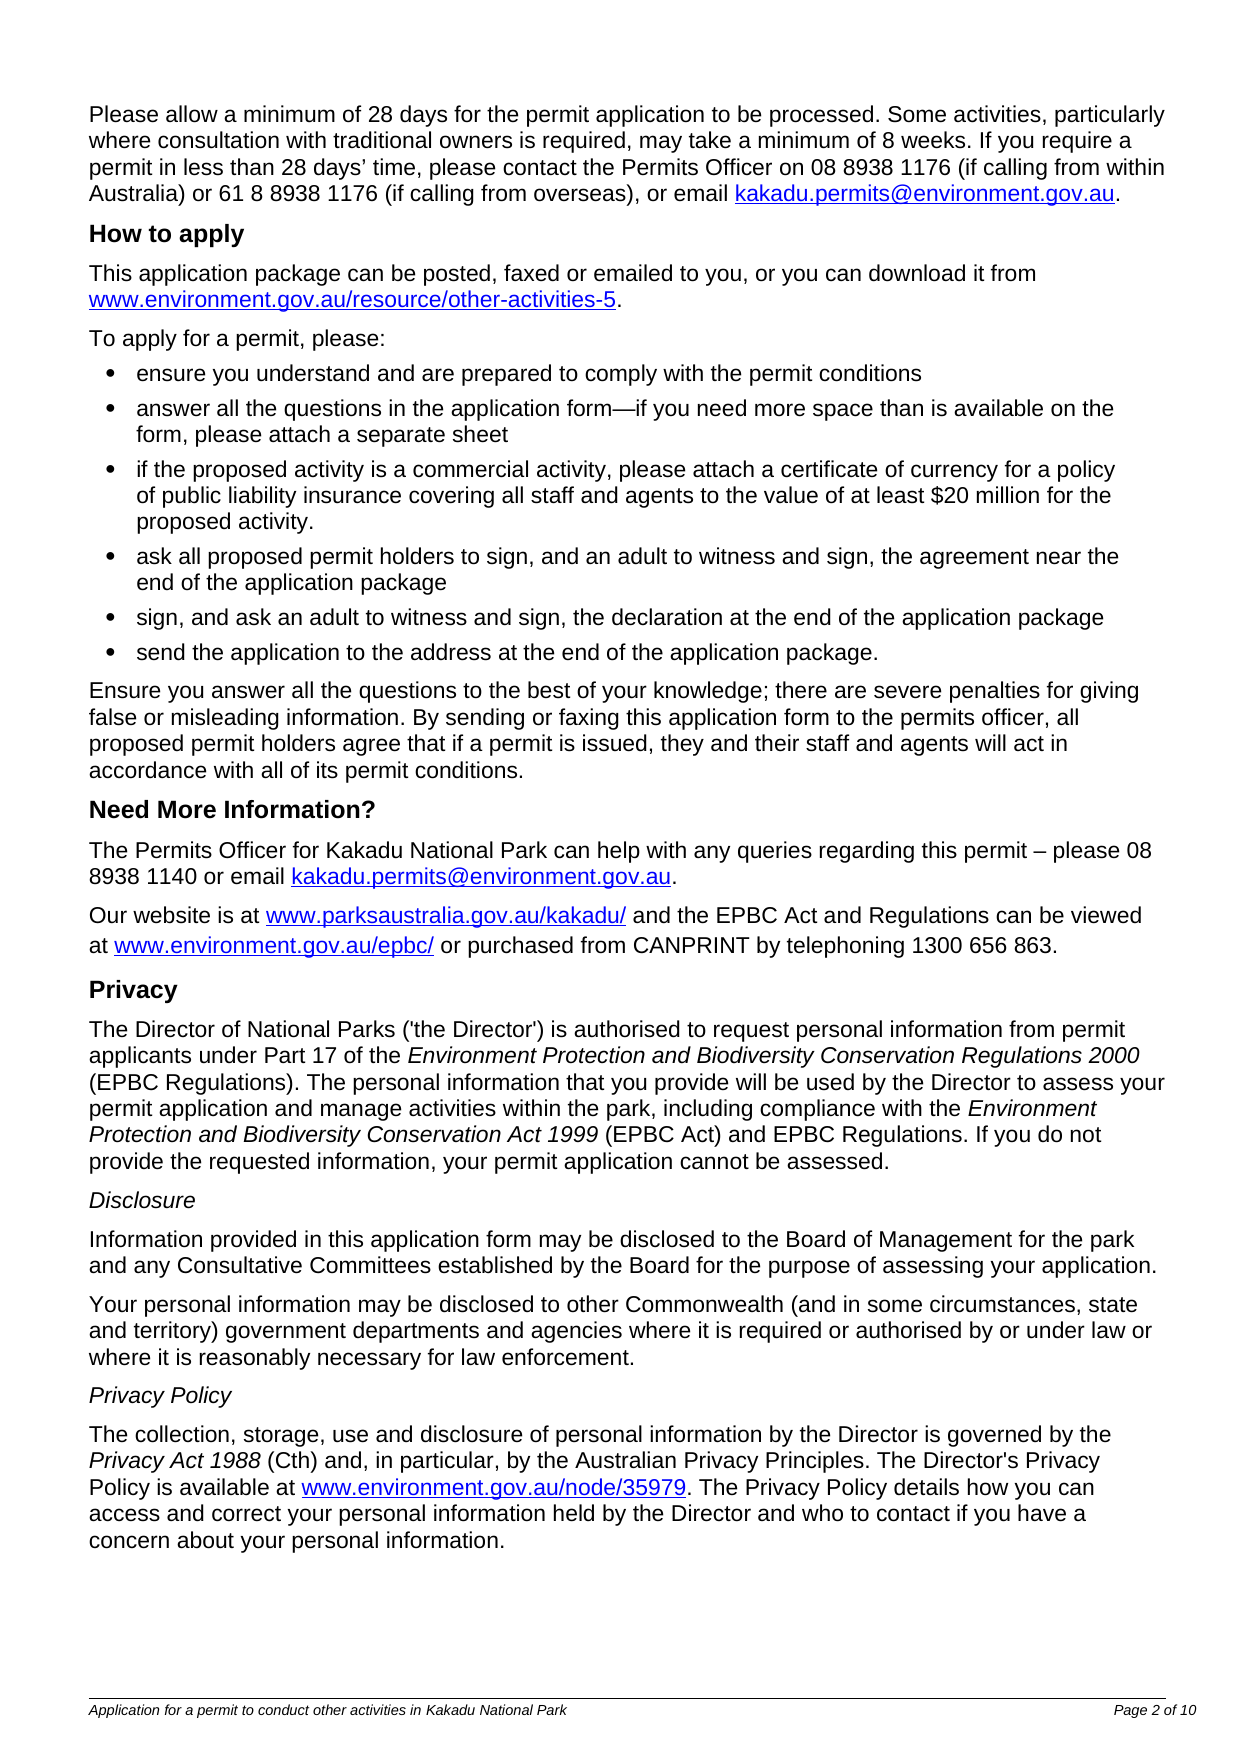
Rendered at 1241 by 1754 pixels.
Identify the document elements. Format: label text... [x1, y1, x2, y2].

list send the application to the address at the end of the application package. [106, 639, 1137, 665]
list ask all proposed permit holders to sign, and an adult to witness and sign, the agreement near the end of the application package [106, 543, 1137, 596]
list sign, and ask an adult to witness and sign, the declaration at the end of the application package [106, 604, 1137, 630]
text Your personal information may be disclosed to other Commonwealth (and in some circumstances, state and territory) government departments and agencies where it is required or authorised by or under law or where it is reasonably necessary for law enforcement. [89, 1291, 1166, 1370]
text Need More Information? [89, 795, 1166, 824]
list answer all the questions in the application form—if you need more space than is available on the form, please attach a separate sheet [106, 394, 1137, 447]
text Privacy Policy [89, 1382, 1166, 1409]
list ensure you understand and are prepared to comply with the permit conditions [106, 360, 1137, 386]
text Privacy [89, 975, 1166, 1003]
text The Director of National Parks ('the Director') is authorised to request personal information from permit applicants under Part 17 of the Environment Protection and Biodiversity Conservation Regulations 2000 (EPBC Regulations). The personal information that you provide will be used by the Director to assess your permit application and manage activities within the park, including compliance with the Environment Protection and Biodiversity Conservation Act 1999 (EPBC Act) and EPBC Regulations. If you do not provide the requested information, your permit application cannot be assessed. [89, 1016, 1166, 1174]
text Disclosure [89, 1187, 1166, 1213]
text Information provided in this application form may be disclosed to the Board of Management for the park and any Consultative Committees established by the Board for the purpose of assessing your application. [89, 1226, 1166, 1278]
text Our website is at www.parksaustralia.gov.au/kakadu/ and the EPBC Act and Regulations can be viewed at www.environment.gov.au/epbc/ or purchased from CANPRINT by telephoning 1300 656 863. [89, 902, 1166, 958]
text Please allow a minimum of 28 days for the permit application to be processed. Some activities, particularly where consultation with traditional owners is required, may take a minimum of 8 weeks. If you require a permit in less than 28 days’ time, please contact the Permits Officer on 08 8938 1176 (if calling from within Australia) or 61 8 8938 1176 (if calling from overseas), or email kakadu.permits@environment.gov.au. [89, 101, 1166, 206]
text Ensure you answer all the questions to the best of your knowledge; there are severe penalties for giving false or misleading information. By sending or faxing this application form to the permits officer, all proposed permit holders agree that if a permit is issued, they and their staff and agents will act in accordance with all of its permit conditions. [89, 677, 1166, 783]
text This application package can be posted, faxed or emailed to you, or you can download it from www.environment.gov.au/resource/other-activities-5. [89, 260, 1166, 313]
list if the proposed activity is a commercial activity, please attach a certificate of currency for a policy of public liability insurance covering all staff and agents to the value of at least $20 million for the proposed activity. [106, 456, 1137, 534]
text To apply for a permit, please: [89, 325, 1166, 351]
text The Permits Officer for Kakadu National Park can help with any queries regarding this permit – please 08 8938 1140 or email kakadu.permits@environment.gov.au. [89, 837, 1166, 889]
text The collection, storage, use and disclosure of personal information by the Director is governed by the Privacy Act 1988 (Cth) and, in particular, by the Australian Privacy Principles. The Director's Privacy Policy is available at www.environment.gov.au/node/35979. The Privacy Policy details how you can access and correct your personal information held by the Director and who to contact if you have a concern about your personal information. [89, 1421, 1166, 1553]
text How to apply [89, 219, 1166, 247]
